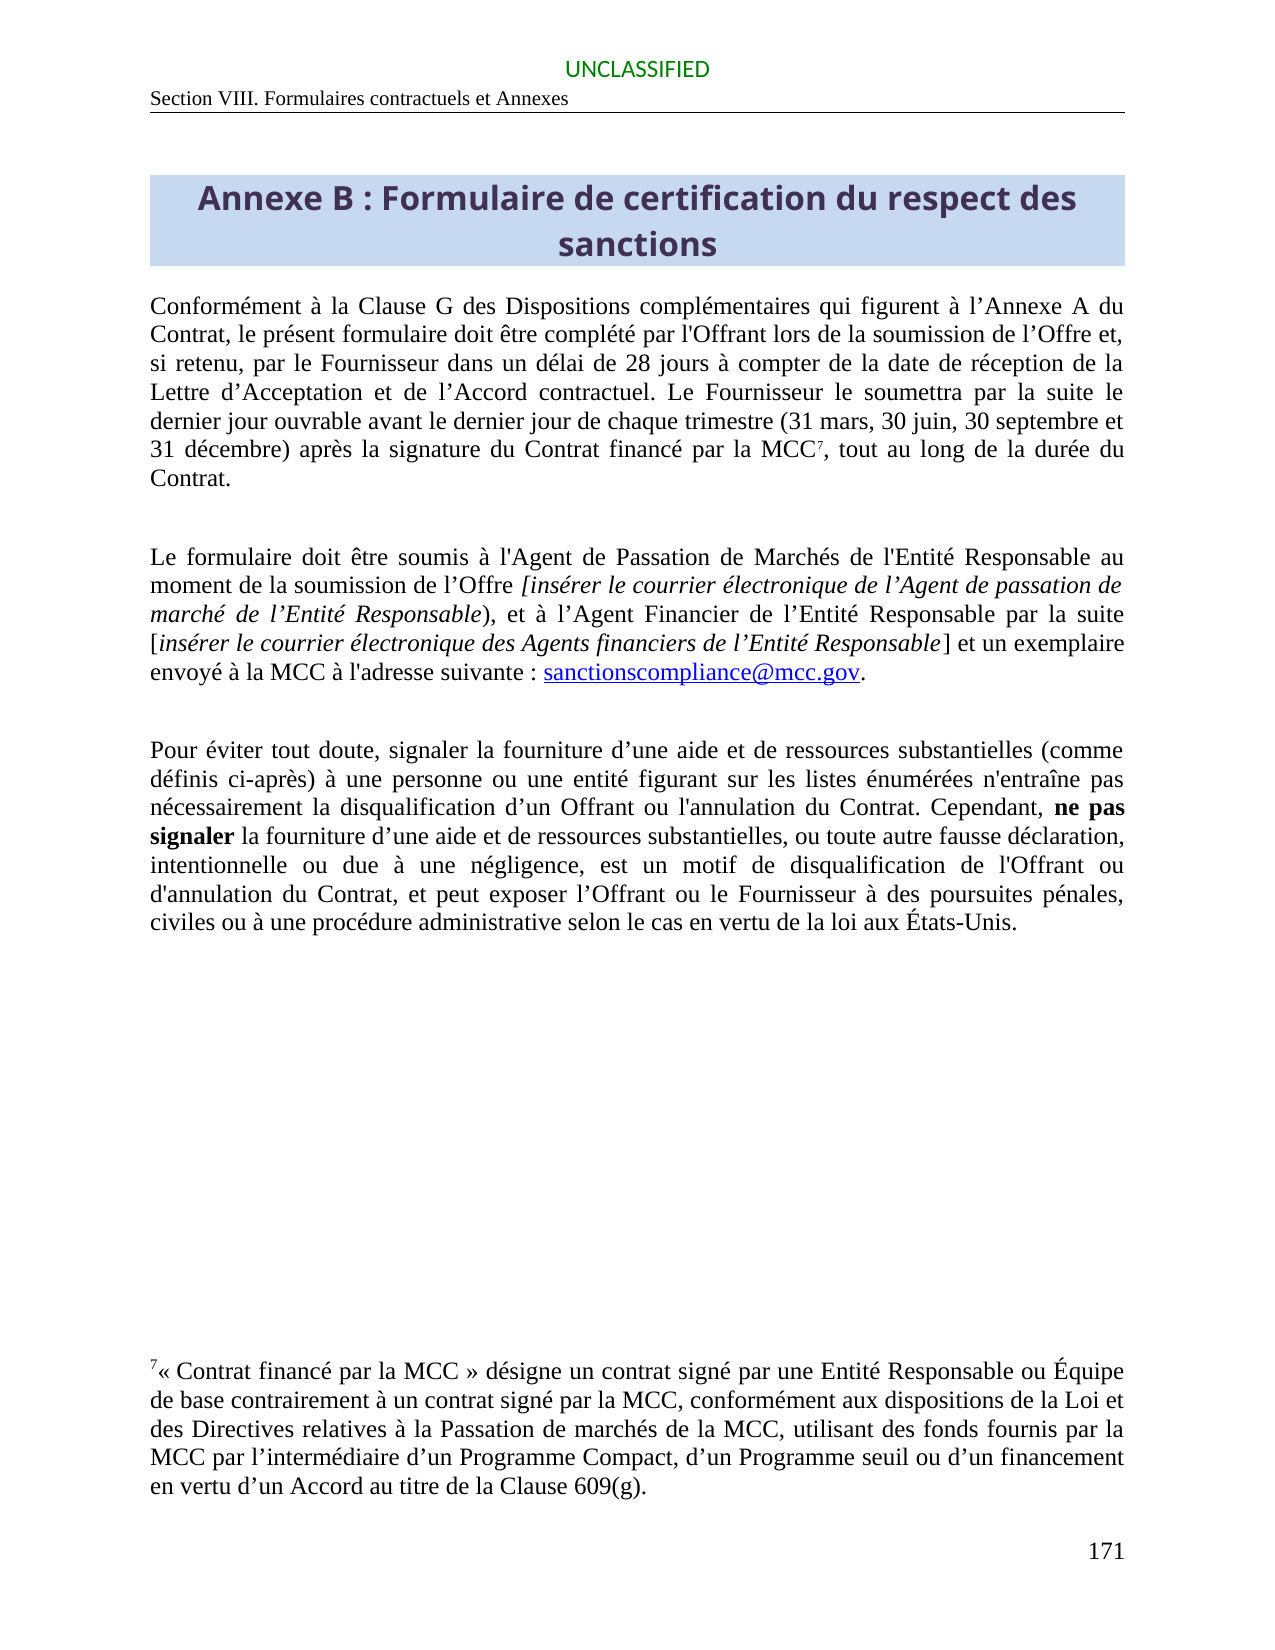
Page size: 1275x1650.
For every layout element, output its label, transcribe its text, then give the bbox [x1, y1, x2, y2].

text Le formulaire doit être soumis à l'Agent de Passation de Marchés de l'Entité Responsable au moment de la soumission de l’Offre [insérer le courrier électronique de l’Agent de passation de marché de l’Entité Responsable), et à l’Agent Financier de l’Entité Responsable par la suite [insérer le courrier électronique des Agents financiers de l’Entité Responsable] et un exemplaire envoyé à la MCC à l'adresse suivante : sanctionscompliance@mcc.gov. [150, 542, 1125, 685]
subtitle Annexe B : Formulaire de certification du respect des sanctions [150, 175, 1125, 266]
text Conformément à la Clause G des Dispositions complémentaires qui figurent à l’Annexe A du Contrat, le présent formulaire doit être complété par l'Offrant lors de la soumission de l’Offre et, si retenu, par le Fournisseur dans un délai de 28 jours à compter de la date de réception de la Lettre d’Acceptation et de l’Accord contractuel. Le Fournisseur le soumettra par la suite le dernier jour ouvrable avant le dernier jour de chaque trimestre (31 mars, 30 juin, 30 septembre et 31 décembre) après la signature du Contrat financé par la MCC, tout au long de la durée du Contrat. [150, 291, 1125, 492]
text Pour éviter tout doute, signaler la fourniture d’une aide et de ressources substantielles (comme définis ci-après) à une personne ou une entité figurant sur les listes énumérées n'entraîne pas nécessairement la disqualification d’un Offrant ou l'annulation du Contrat. Cependant, ne pas signaler la fourniture d’une aide et de ressources substantielles, ou toute autre fausse déclaration, intentionnelle ou due à une négligence, est un motif de disqualification de l'Offrant ou d'annulation du Contrat, et peut exposer l’Offrant ou le Fournisseur à des poursuites pénales, civiles ou à une procédure administrative selon le cas en vertu de la loi aux États-Unis. [150, 735, 1125, 936]
